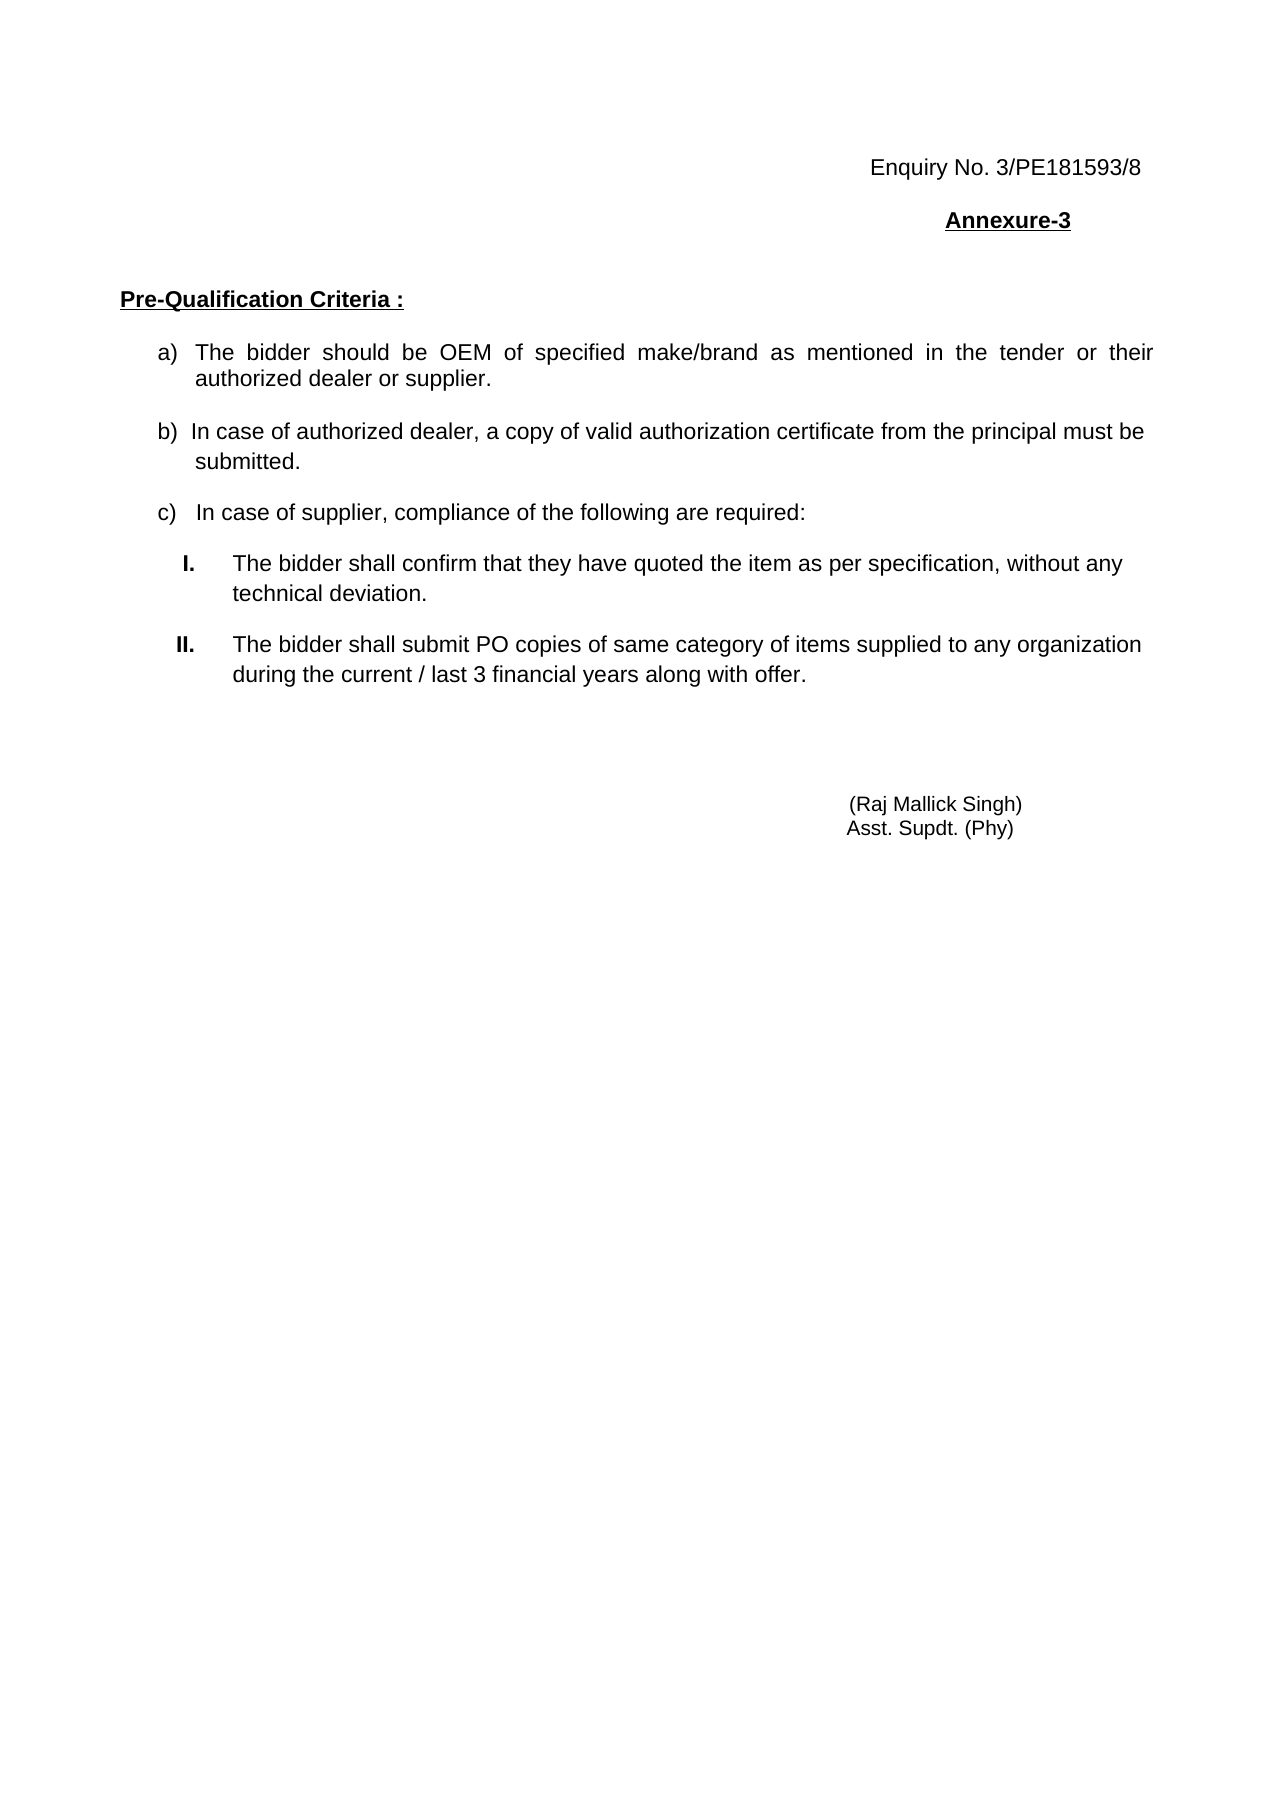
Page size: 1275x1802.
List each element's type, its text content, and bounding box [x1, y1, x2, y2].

text Enquiry No. 3/PE181593/8 [795, 154, 1155, 180]
list The bidder should be OEM of specified make/brand as mentioned in the tender or their authorized dealer or supplier. [157, 338, 1155, 391]
text Asst. Supdt. (Phy) [120, 815, 1155, 839]
text c) In case of supplier, compliance of the following are required: [157, 499, 1155, 525]
text Annexure-3 [870, 207, 1155, 233]
text Pre-Qualification Criteria : [120, 286, 1155, 312]
list The bidder shall confirm that they have quoted the item as per specification, without any technical deviation. [195, 550, 1155, 606]
text b) In case of authorized dealer, a copy of valid authorization certificate from the principal must be submitted. [157, 418, 1155, 474]
list The bidder shall submit PO copies of same category of items supplied to any organization during the current / last 3 financial years along with offer. [195, 631, 1155, 688]
text (Raj Mallick Singh) [120, 791, 1155, 815]
